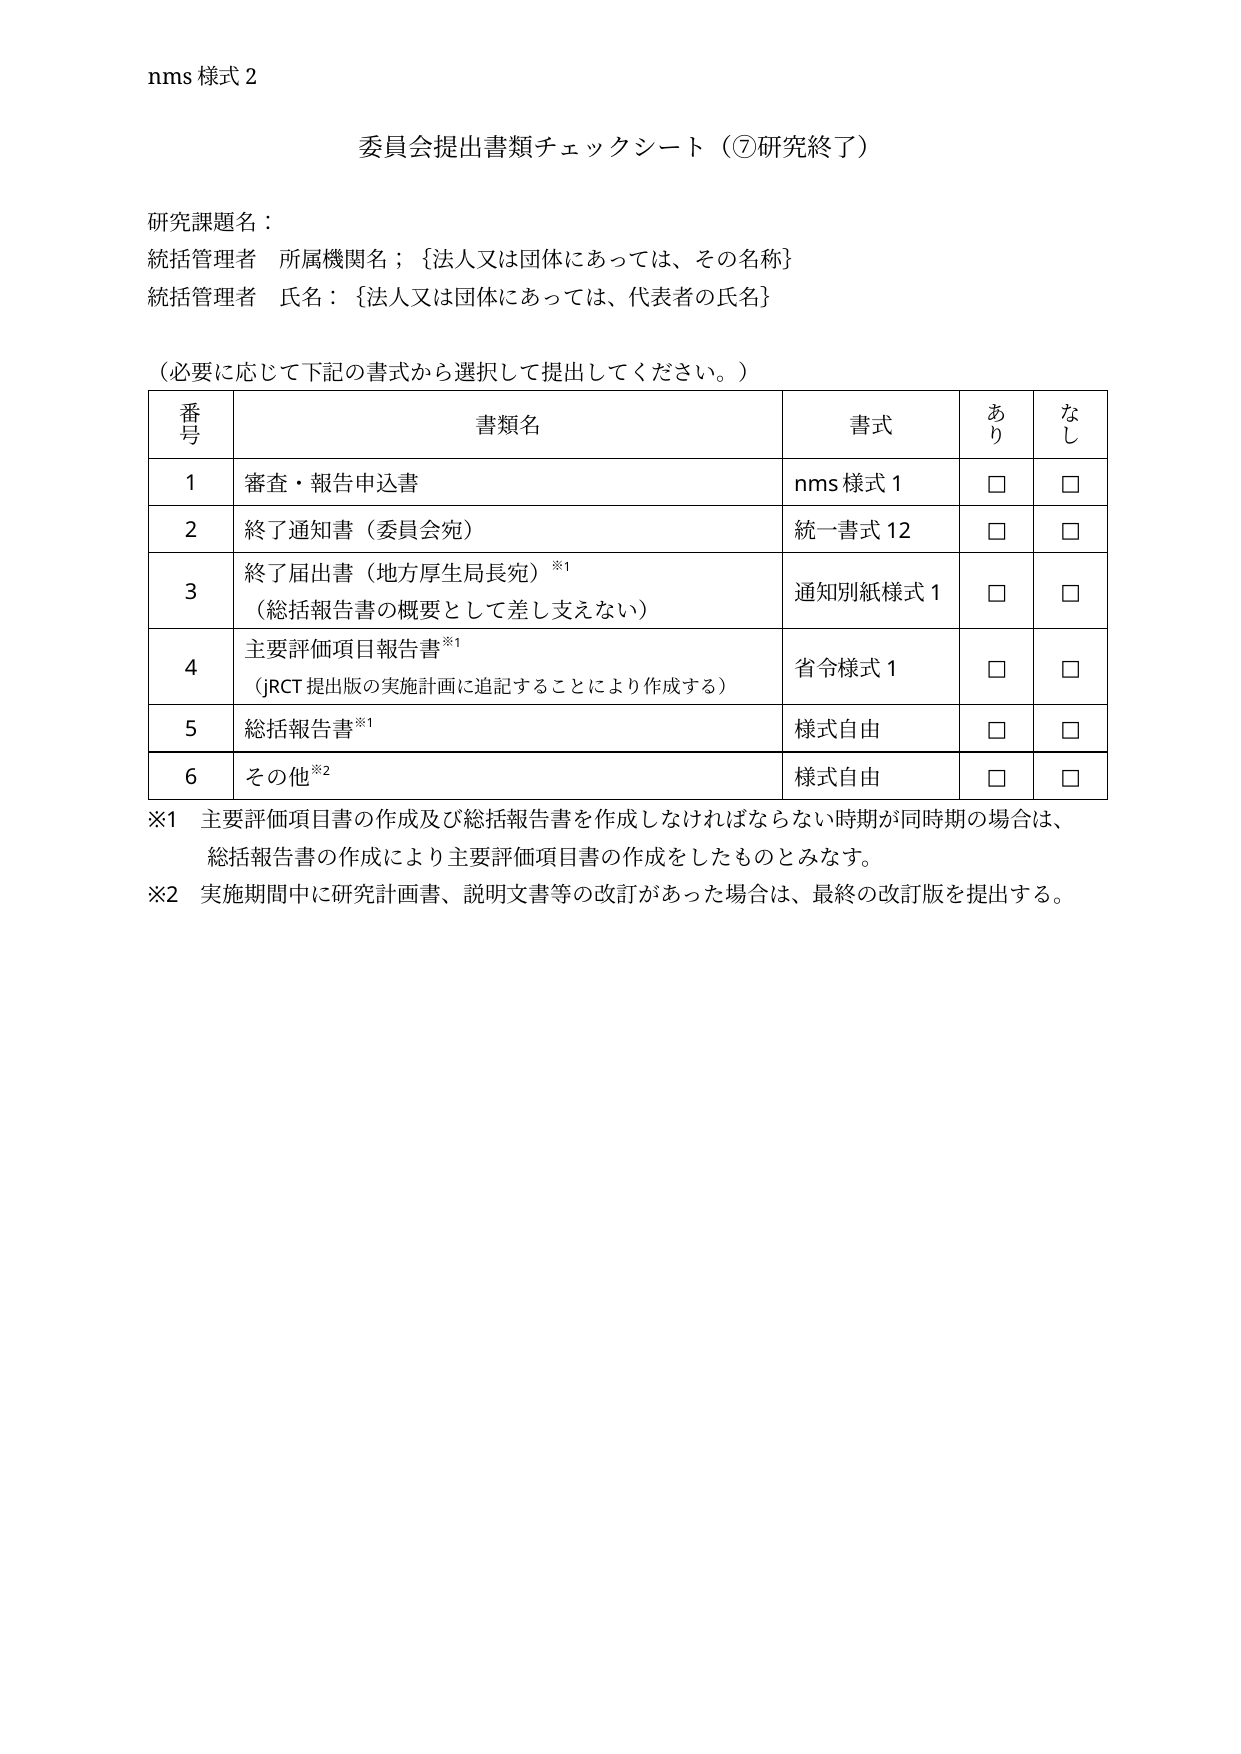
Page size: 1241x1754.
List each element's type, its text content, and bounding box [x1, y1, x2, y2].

table_cell □ [960, 629, 1033, 704]
table_cell 6 [149, 753, 233, 799]
table_header 書類名 [234, 391, 782, 457]
table_cell □ [1034, 506, 1107, 552]
table_cell □ [1034, 459, 1107, 505]
table_cell その他※2 [234, 753, 782, 799]
table_cell □ [960, 459, 1033, 505]
table_cell nms様式1 [783, 459, 959, 505]
table_cell □ [1034, 629, 1107, 704]
table_cell 3 [149, 553, 233, 628]
table_header あり [960, 391, 1033, 457]
table_header 番号 [149, 391, 233, 457]
text 統括管理者 所属機関名；｛法人又は団体にあっては、その名称｝ [148, 239, 1092, 277]
table_cell 様式自由 [783, 705, 959, 751]
table_cell 5 [149, 705, 233, 751]
table_cell 1 [149, 459, 233, 505]
table_cell □ [960, 553, 1033, 628]
text 統括管理者 氏名：｛法人又は団体にあっては、代表者の氏名｝ [148, 277, 1092, 314]
table_cell 統一書式12 [783, 506, 959, 552]
table_cell 審査・報告申込書 [234, 459, 782, 505]
text 委員会提出書類チェックシート（⑦研究終了） [148, 127, 1092, 164]
table_cell 主要評価項目報告書※1 （jRCT提出版の実施計画に追記することにより作成する） [234, 629, 782, 704]
table_cell 省令様式1 [783, 629, 959, 704]
table_cell 2 [149, 506, 233, 552]
text （必要に応じて下記の書式から選択して提出してください。） [148, 352, 1092, 389]
table_cell □ [960, 705, 1033, 751]
text ※1 主要評価項目書の作成及び総括報告書を作成しなければならない時期が同時期の場合は、総括報告書の作成により主要評価項目書の作成をしたものとみなす。 [148, 800, 1092, 875]
table_cell □ [960, 506, 1033, 552]
table_cell 終了通知書（委員会宛） [234, 506, 782, 552]
table_header 書式 [783, 391, 959, 457]
table_cell □ [960, 753, 1033, 799]
table_cell □ [1034, 705, 1107, 751]
table_cell 4 [149, 629, 233, 704]
table_header なし [1034, 391, 1107, 457]
table_cell 終了届出書（地方厚生局長宛）※1 （総括報告書の概要として差し支えない） [234, 553, 782, 628]
table_cell 総括報告書※1 [234, 705, 782, 751]
text ※2 実施期間中に研究計画書、説明文書等の改訂があった場合は、最終の改訂版を提出する。 [148, 875, 1092, 912]
table_cell □ [1034, 753, 1107, 799]
table_cell 通知別紙様式1 [783, 553, 959, 628]
table_cell 様式自由 [783, 753, 959, 799]
text 研究課題名： [148, 202, 1092, 239]
table_cell □ [1034, 553, 1107, 628]
